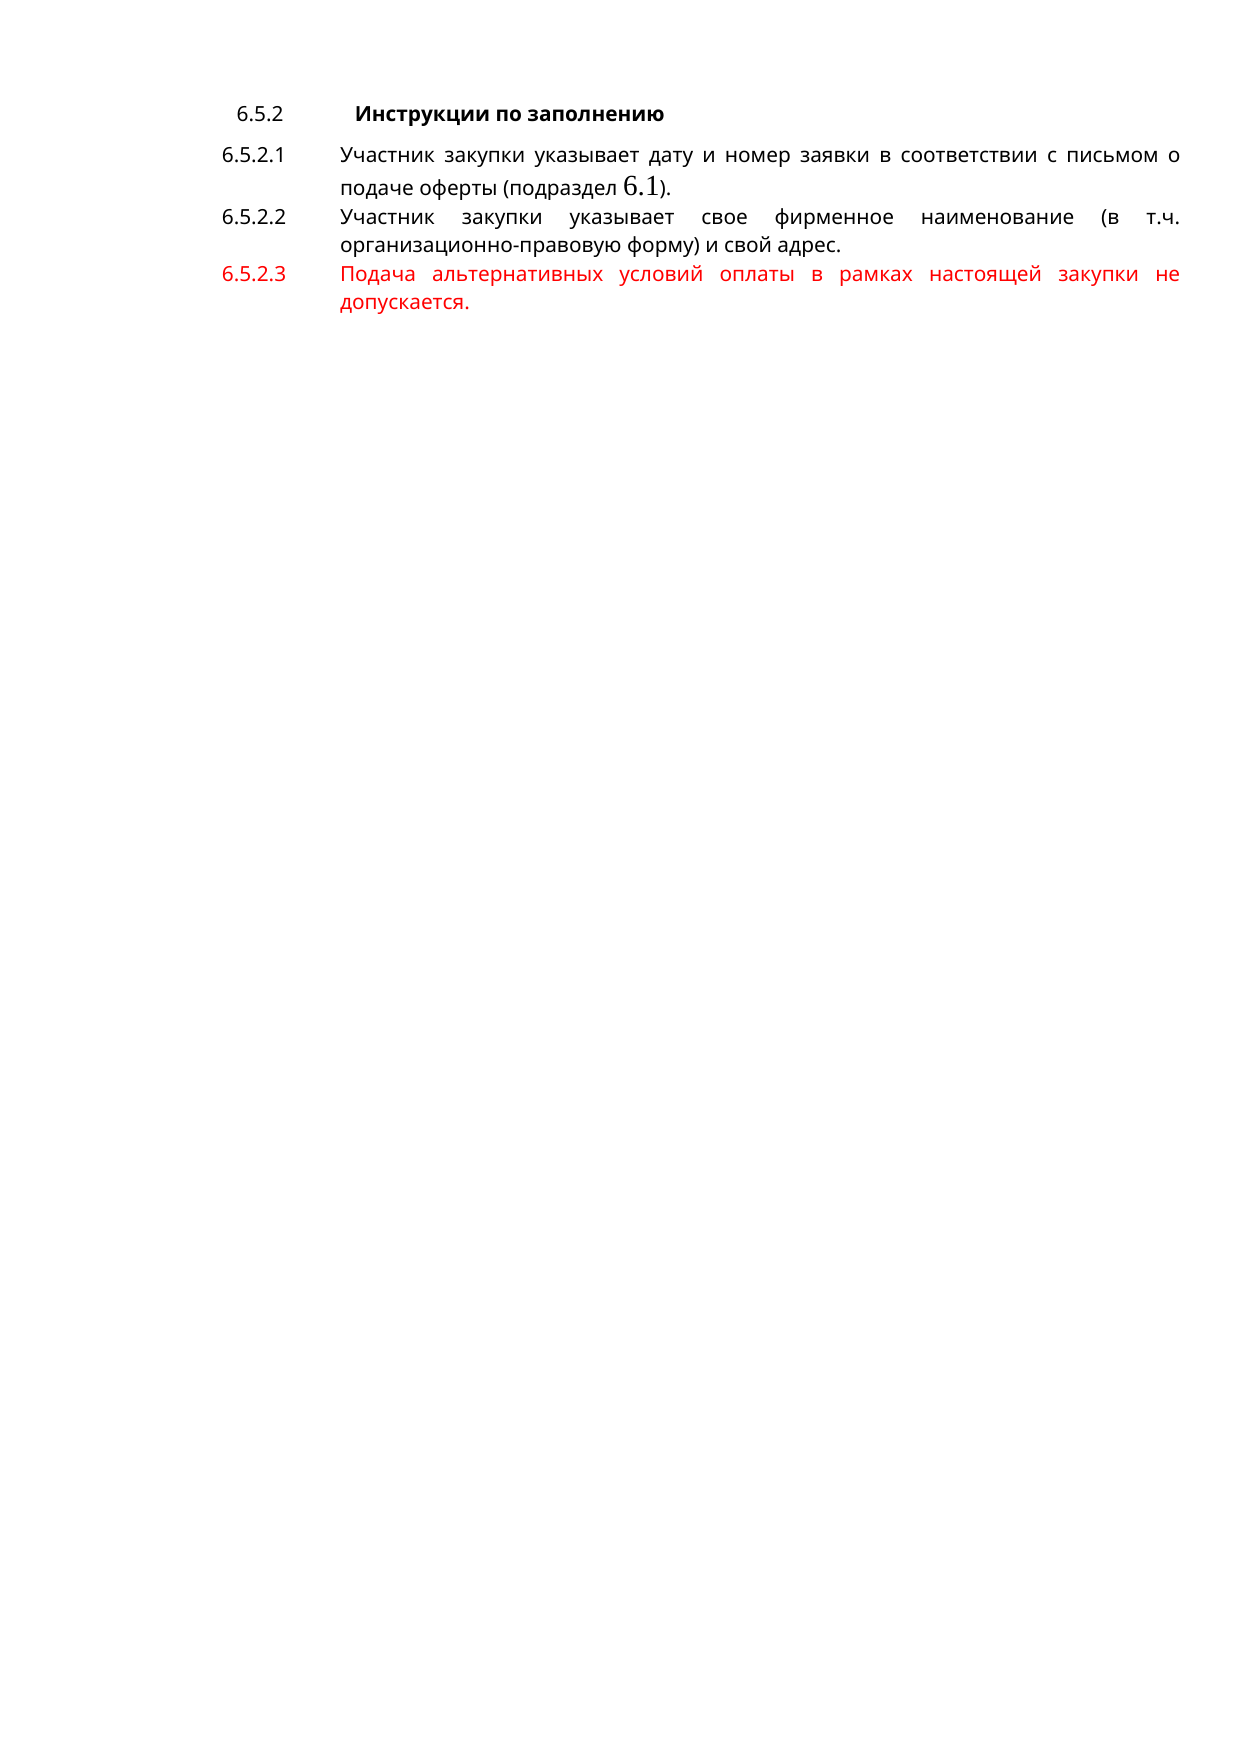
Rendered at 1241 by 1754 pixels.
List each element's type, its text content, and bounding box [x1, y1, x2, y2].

list Подача альтернативных условий оплаты в рамках настоящей закупки не допускается. [222, 259, 1181, 316]
list Участник закупки указывает свое фирменное наименование (в т.ч. организационно-правовую форму) и свой адрес. [222, 202, 1181, 259]
list Инструкции по заполнению [236, 99, 1181, 127]
list Участник закупки указывает дату и номер заявки в соответствии с письмом о подаче оферты (подраздел 6.1). [222, 140, 1181, 202]
